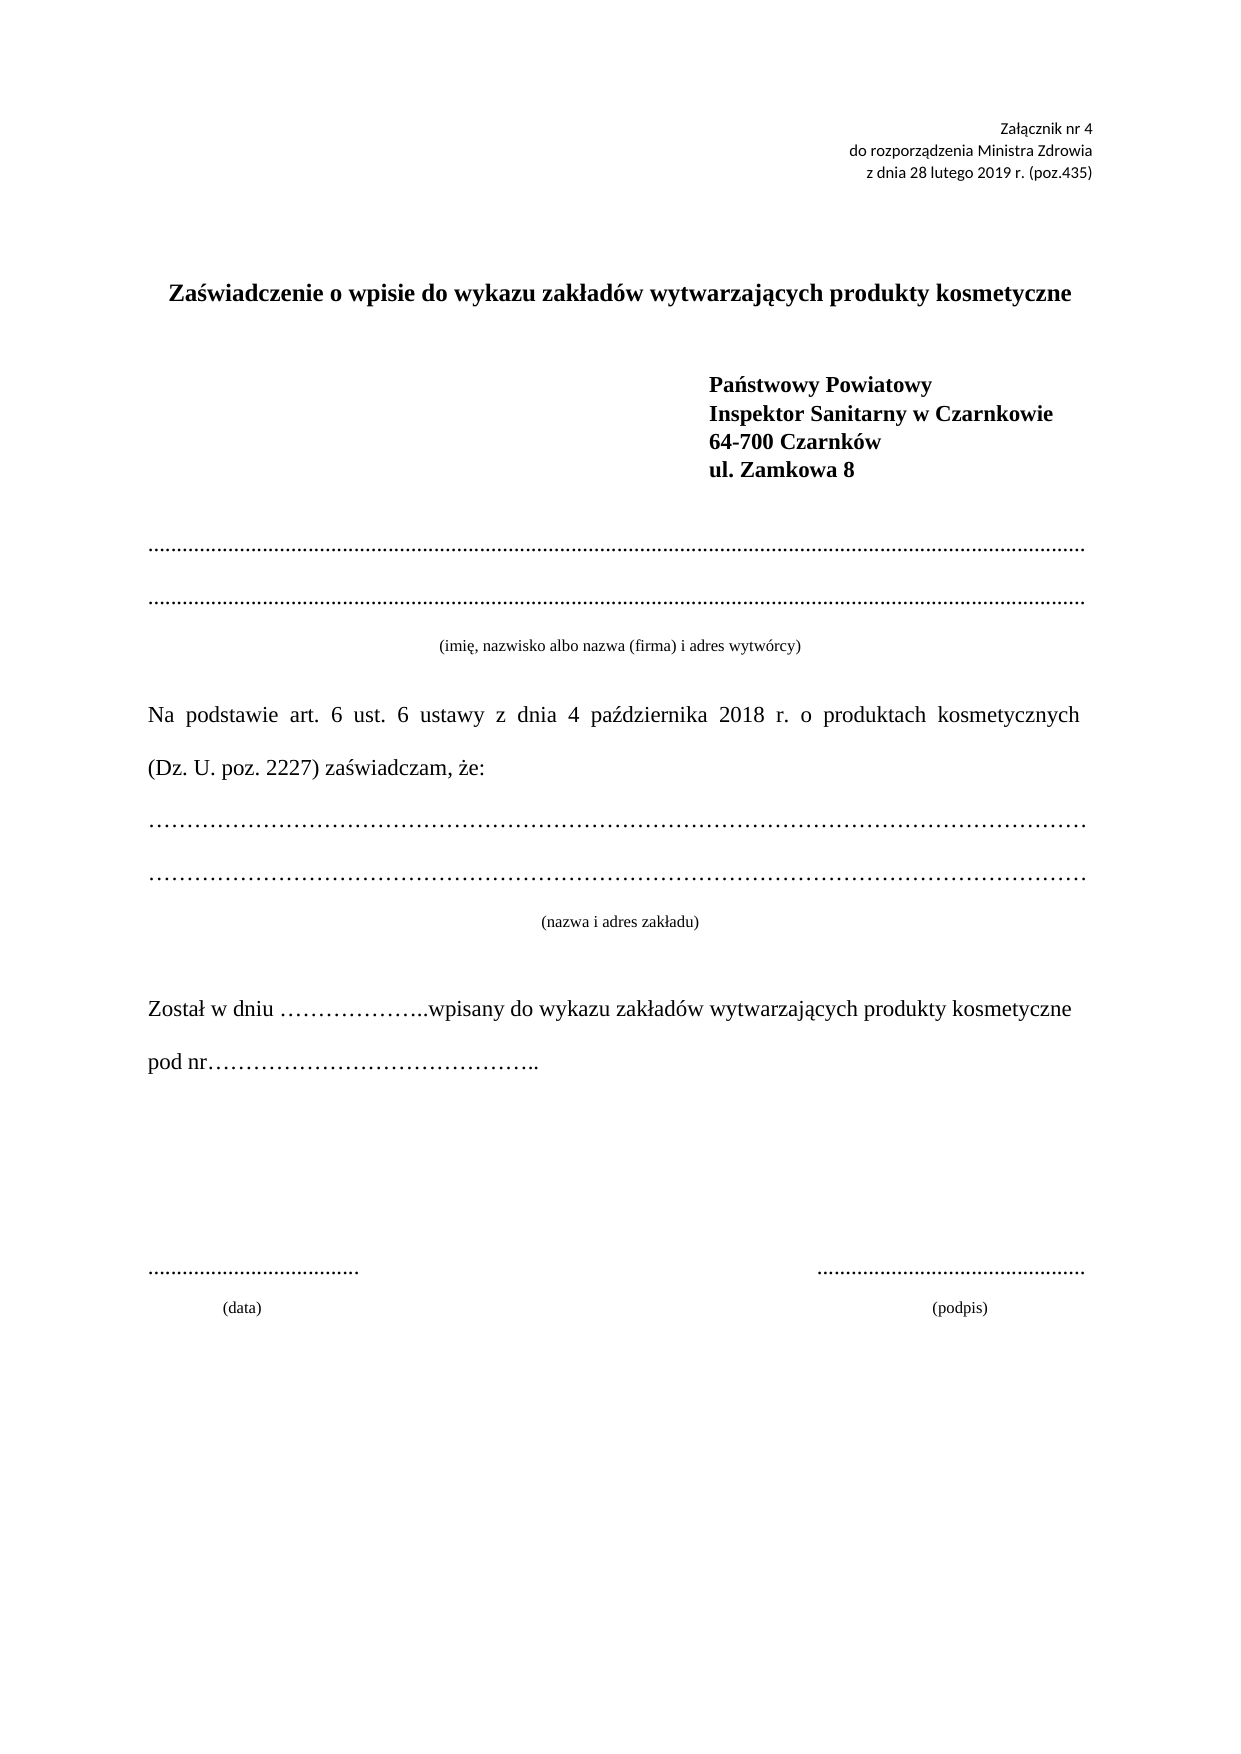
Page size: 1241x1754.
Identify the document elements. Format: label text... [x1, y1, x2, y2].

text (nazwa i adres zakładu) [148, 912, 1092, 931]
text (data) (podpis) [148, 1298, 1092, 1317]
text ........................................................................................................................................................................................................................................................................................................................................ [148, 530, 1092, 609]
text do rozporządzenia Ministra Zdrowia [148, 140, 1092, 160]
text Załącznik nr 4 [148, 118, 1092, 138]
text ul. Zamkowa 8 [709, 456, 1092, 483]
text ..................................... ............................................... [148, 1253, 1092, 1279]
text Państwowy Powiatowy Inspektor Sanitarny w Czarnkowie [709, 371, 1092, 426]
text Na podstawie art. 6 ust. 6 ustawy z dnia 4 października 2018 r. o produktach kosmetycznych (Dz. U. poz. 2227) zaświadczam, że: [148, 701, 1092, 780]
text 64-700 Czarnków [709, 428, 1092, 454]
text Zaświadczenie o wpisie do wykazu zakładów wytwarzających produkty kosmetyczne [148, 278, 1092, 307]
text z dnia 28 lutego 2019 r. (poz.435) [148, 162, 1092, 182]
text ………………………………………………………………………………………………………………………………………………………………………………………………………………………… [148, 807, 1092, 886]
text (imię, nazwisko albo nazwa (firma) i adres wytwórcy) [148, 635, 1092, 654]
text Został w dniu ………………..wpisany do wykazu zakładów wytwarzających produkty kosmetyczne pod nr…………………………………….. [148, 995, 1092, 1074]
